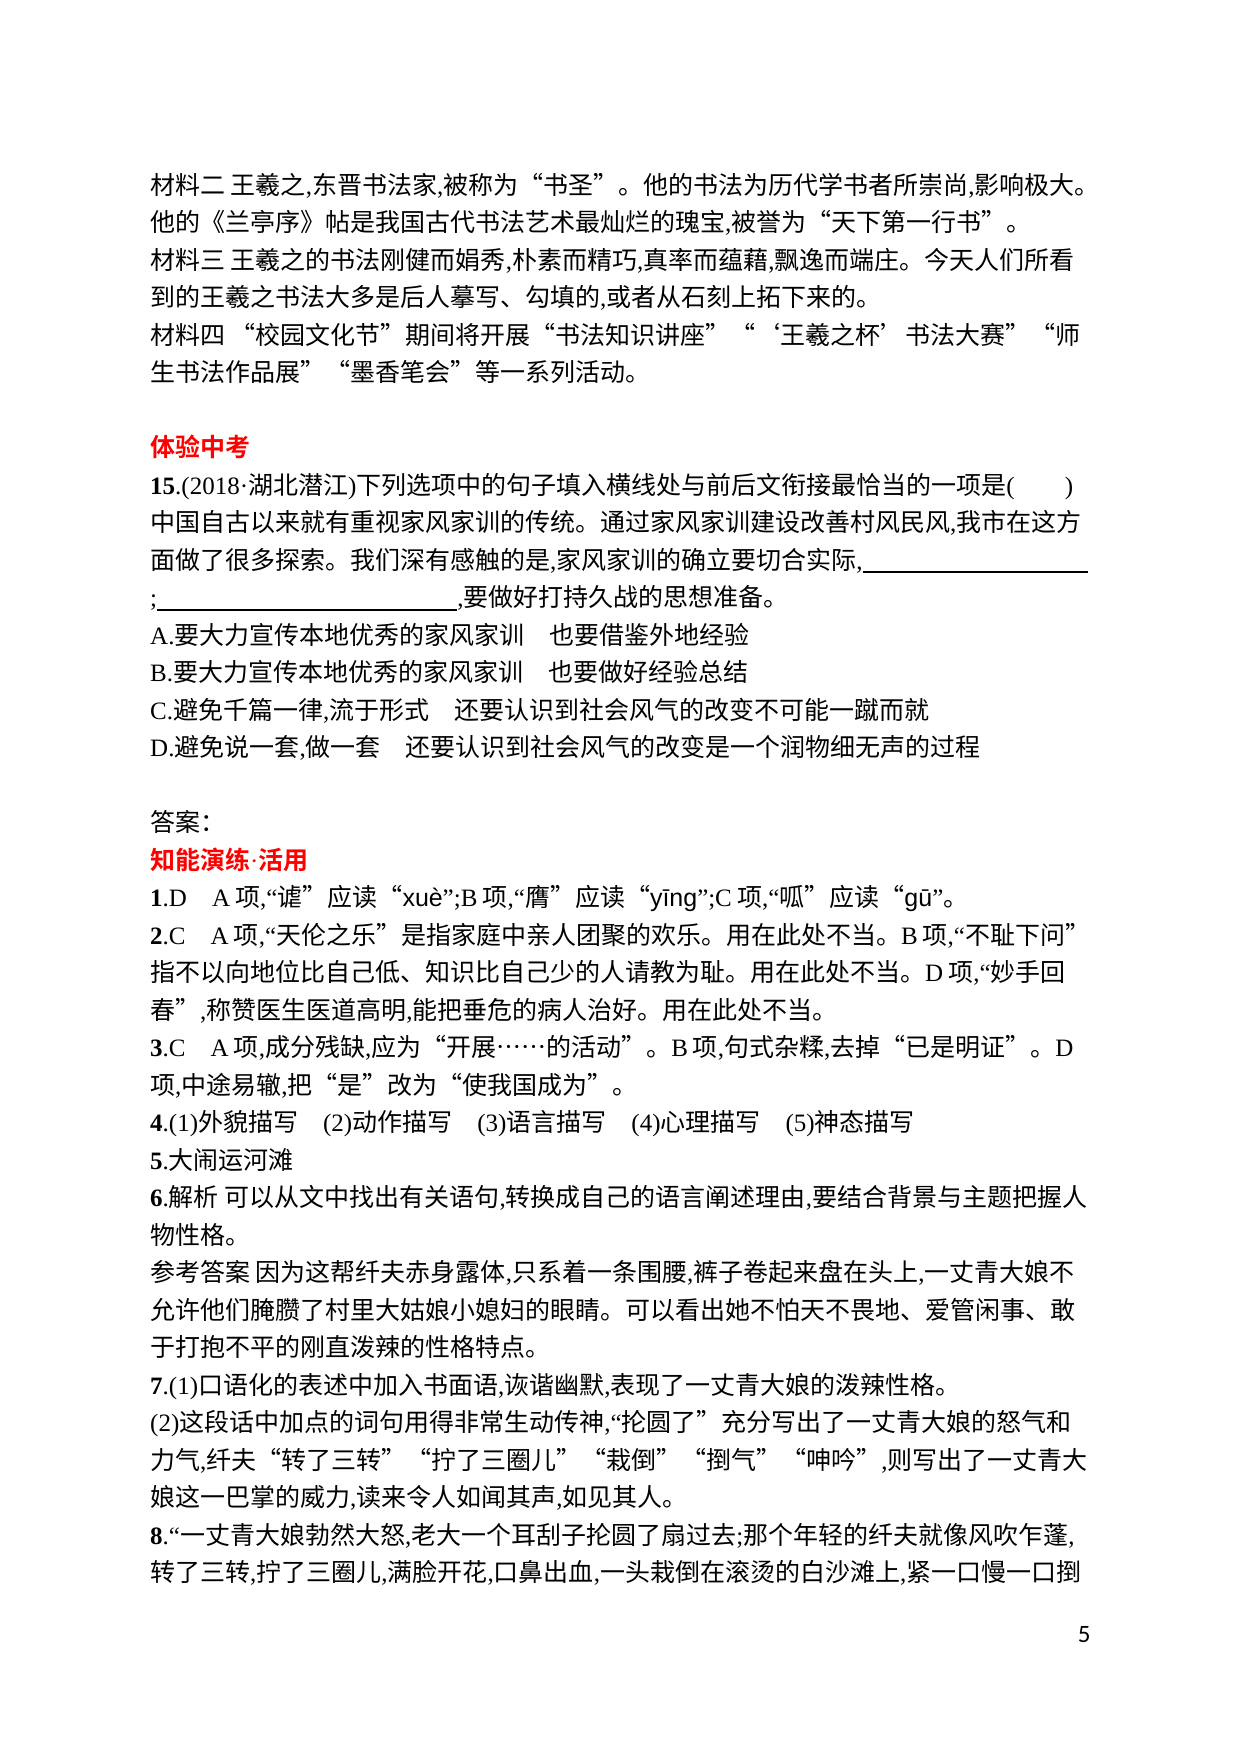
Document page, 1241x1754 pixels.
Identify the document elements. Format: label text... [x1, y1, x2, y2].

text D.避免说一套,做一套 还要认识到社会风气的改变是一个润物细无声的过程 [150, 727, 1090, 764]
text 参考答案 因为这帮纤夫赤身露体,只系着一条围腰,裤子卷起来盘在头上,一丈青大娘不允许他们腌臜了村里大姑娘小媳妇的眼睛。可以看出她不怕天不畏地、爱管闲事、敢于打抱不平的刚直泼辣的性格特点。 [150, 1252, 1090, 1364]
text 6.解析 可以从文中找出有关语句,转换成自己的语言阐述理由,要结合背景与主题把握人物性格。 [150, 1177, 1090, 1252]
text 7.(1)口语化的表述中加入书面语,诙谐幽默,表现了一丈青大娘的泼辣性格。 [150, 1364, 1090, 1402]
text 3.C A项,成分残缺,应为“开展……的活动”。B项,句式杂糅,去掉“已是明证”。D项,中途易辙,把“是”改为“使我国成为”。 [150, 1027, 1090, 1102]
text 1.D A项,“谑”应读“xuè”;B项,“膺”应读“yīng”;C项,“呱”应读“gū”。 [150, 877, 1090, 914]
text A.要大力宣传本地优秀的家风家训 也要借鉴外地经验 [150, 614, 1090, 652]
text 中国自古以来就有重视家风家训的传统。通过家风家训建设改善村风民风,我市在这方面做了很多探索。我们深有感触的是,家风家训的确立要切合实际, ; ,要做好打持久战的思想准备。 [150, 502, 1090, 614]
text 2.C A项,“天伦之乐”是指家庭中亲人团聚的欢乐。用在此处不当。B项,“不耻下问”指不以向地位比自己低、知识比自己少的人请教为耻。用在此处不当。D项,“妙手回春”,称赞医生医道高明,能把垂危的病人治好。用在此处不当。 [150, 914, 1090, 1027]
text 4.(1)外貌描写 (2)动作描写 (3)语言描写 (4)心理描写 (5)神态描写 [150, 1102, 1090, 1139]
text 15.(2018·湖北潜江)下列选项中的句子填入横线处与前后文衔接最恰当的一项是( ) [150, 464, 1090, 502]
text 体验中考 [150, 427, 1090, 464]
text 5.大闹运河滩 [150, 1139, 1090, 1177]
text C.避免千篇一律,流于形式 还要认识到社会风气的改变不可能一蹴而就 [150, 689, 1090, 727]
text 材料二 王羲之,东晋书法家,被称为“书圣”。他的书法为历代学书者所崇尚,影响极大。他的《兰亭序》帖是我国古代书法艺术最灿烂的瑰宝,被誉为“天下第一行书”。 [150, 164, 1090, 239]
text 答案： [150, 802, 1090, 839]
text 材料四 “校园文化节”期间将开展“书法知识讲座”“‘王羲之杯’书法大赛”“师生书法作品展”“墨香笔会”等一系列活动。 [150, 314, 1090, 389]
text (2)这段话中加点的词句用得非常生动传神,“抡圆了”充分写出了一丈青大娘的怒气和力气,纤夫“转了三转”“拧了三圈儿”“栽倒”“捯气”“呻吟”,则写出了一丈青大娘这一巴掌的威力,读来令人如闻其声,如见其人。 [150, 1402, 1090, 1514]
text 材料三 王羲之的书法刚健而娟秀,朴素而精巧,真率而蕴藉,飘逸而端庄。今天人们所看到的王羲之书法大多是后人摹写、勾填的,或者从石刻上拓下来的。 [150, 239, 1090, 314]
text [150, 1514, 1090, 1589]
text 知能演练·活用 [150, 839, 1090, 877]
text B.要大力宣传本地优秀的家风家训 也要做好经验总结 [150, 652, 1090, 689]
